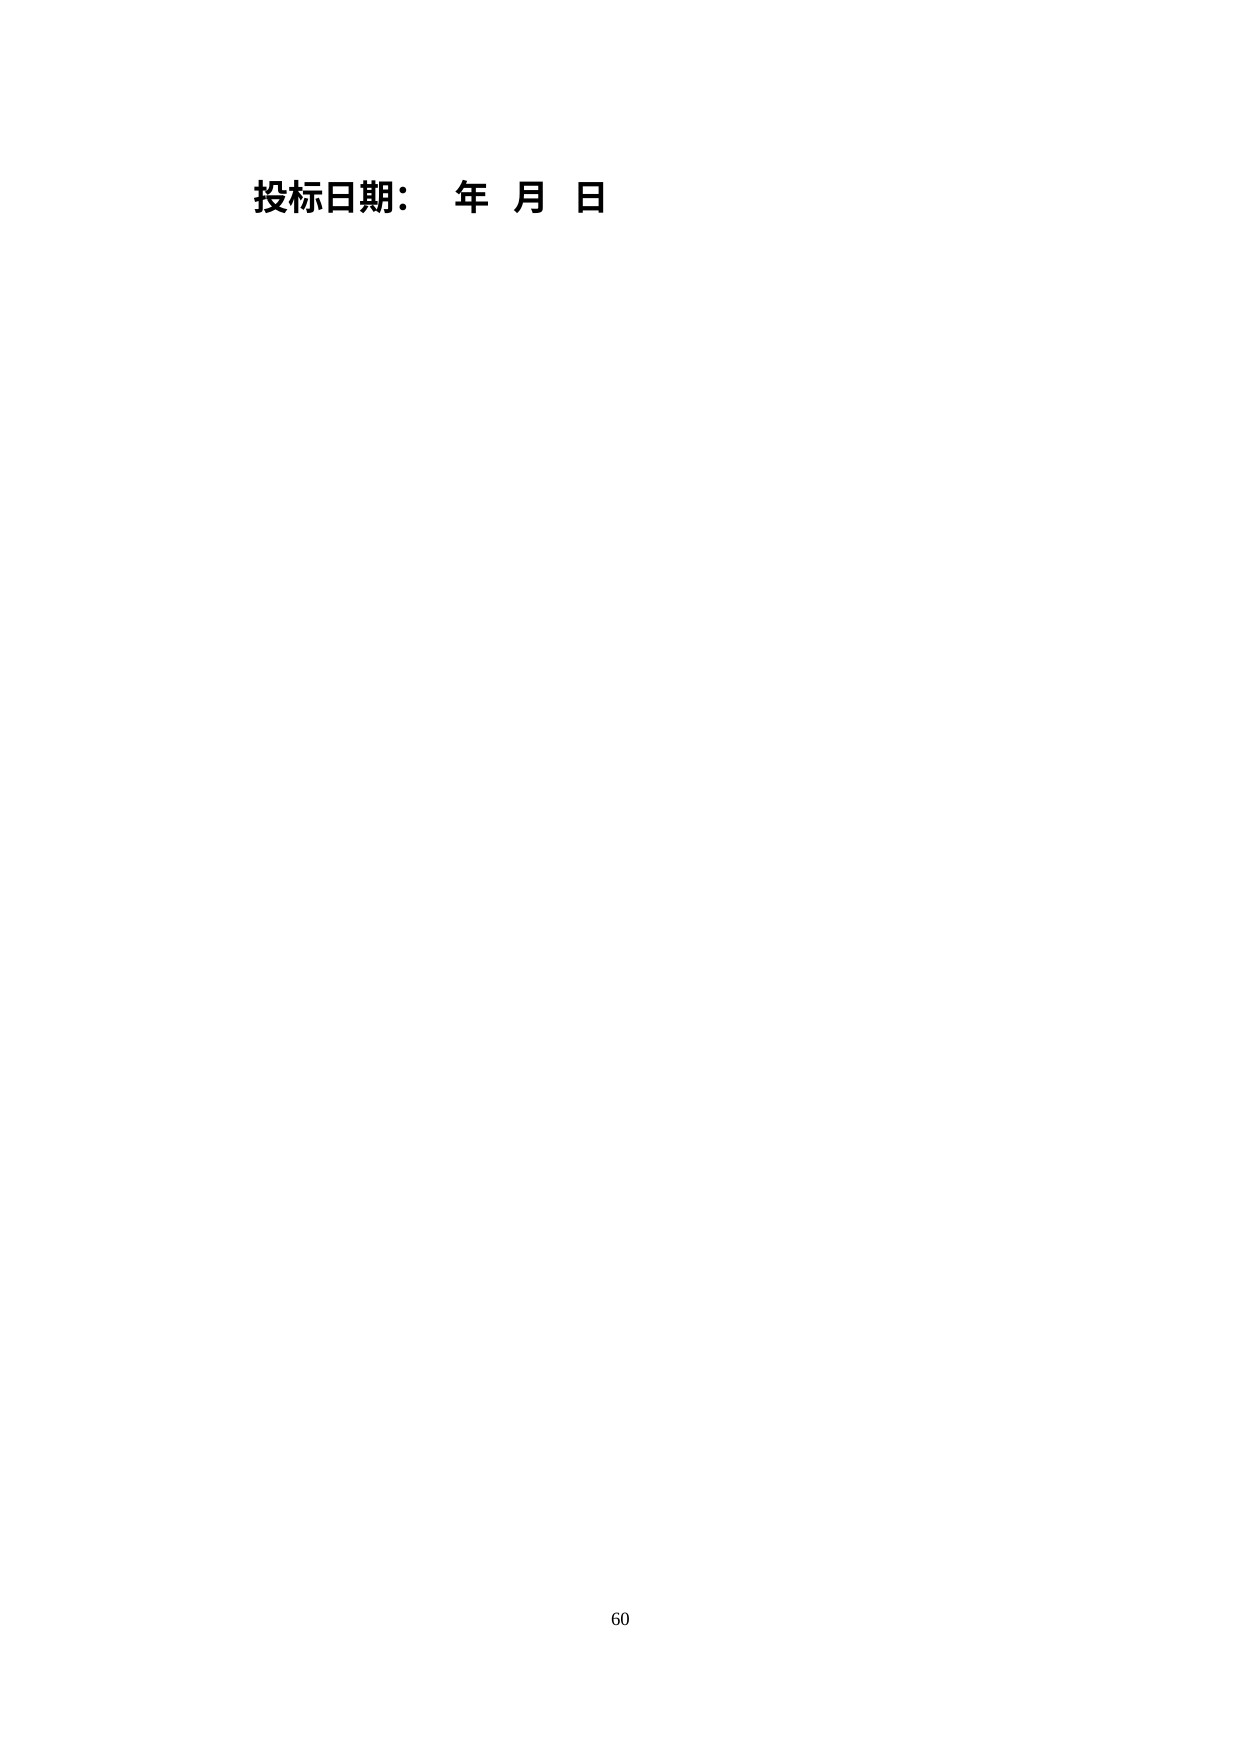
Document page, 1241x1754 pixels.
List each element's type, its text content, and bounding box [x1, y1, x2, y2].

text 投标日期： 年 月 日 [253, 162, 1053, 227]
